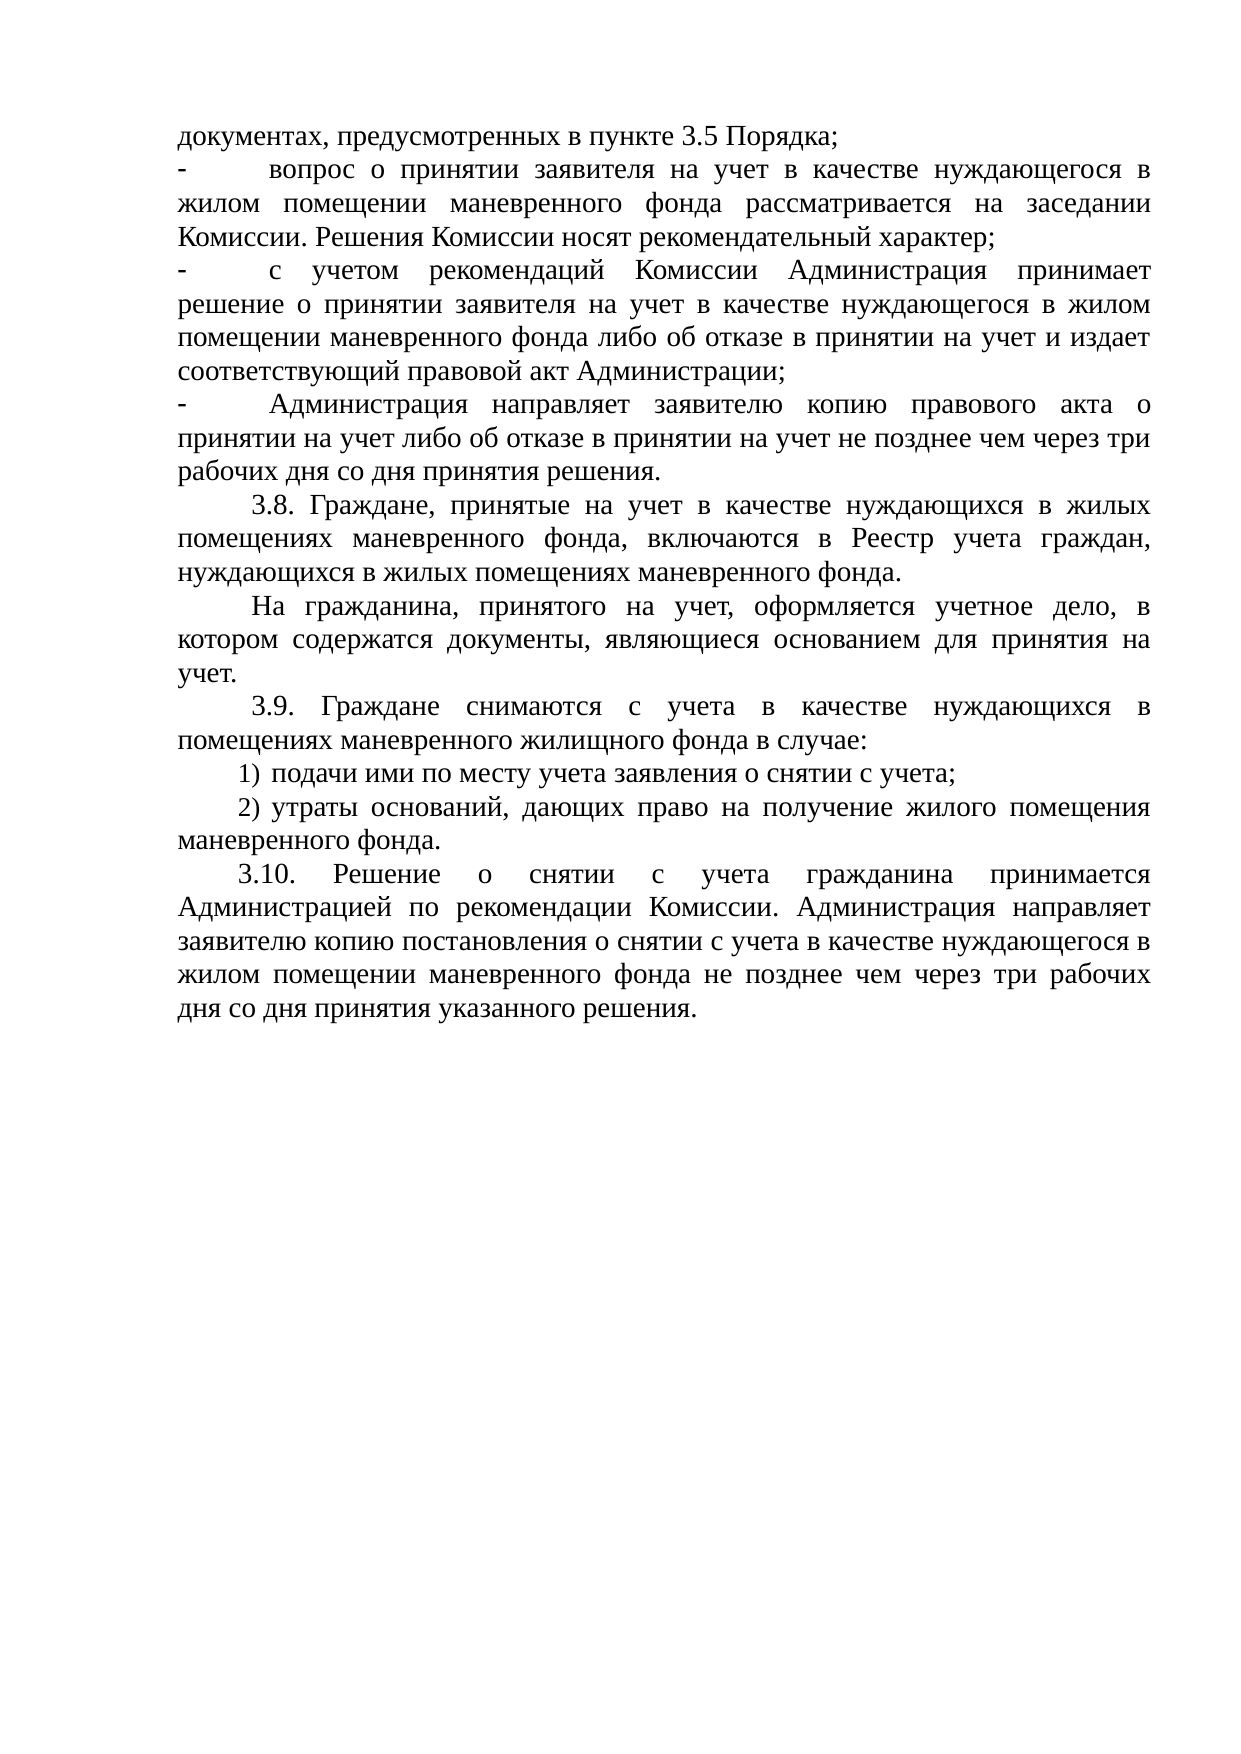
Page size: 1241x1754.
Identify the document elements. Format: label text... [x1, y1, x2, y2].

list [177, 118, 1152, 152]
list с учетом рекомендаций Комиссии Администрация принимает решение о принятии заявителя на учет в качестве нуждающегося в жилом помещении маневренного фонда либо об отказе в принятии на учет и издает соответствующий правовой акт Администрации; [177, 252, 1152, 386]
text На гражданина, принятого на учет, оформляется учетное дело, в котором содержатся документы, являющиеся основанием для принятия на учет. [177, 588, 1152, 688]
text 3.8. Граждане, принятые на учет в качестве нуждающихся в жилых помещениях маневренного фонда, включаются в Реестр учета граждан, нуждающихся в жилых помещениях маневренного фонда. [177, 487, 1152, 588]
text 3.9. Граждане снимаются с учета в качестве нуждающихся в помещениях маневренного жилищного фонда в случае: [177, 688, 1152, 755]
text 3.10. Решение о снятии с учета гражданина принимается Администрацией по рекомендации Комиссии. Администрация направляет заявителю копию постановления о снятии с учета в качестве нуждающегося в жилом помещении маневренного фонда не позднее чем через три рабочих дня со дня принятия указанного решения. [177, 856, 1152, 1024]
list утраты оснований, дающих право на получение жилого помещения маневренного фонда. [177, 789, 1152, 856]
list подачи ими по месту учета заявления о снятии с учета; [177, 755, 1152, 789]
list Администрация направляет заявителю копию правового акта о принятии на учет либо об отказе в принятии на учет не позднее чем через три рабочих дня со дня принятия решения. [177, 386, 1152, 487]
list вопрос о принятии заявителя на учет в качестве нуждающегося в жилом помещении маневренного фонда рассматривается на заседании Комиссии. Решения Комиссии носят рекомендательный характер; [177, 152, 1152, 252]
